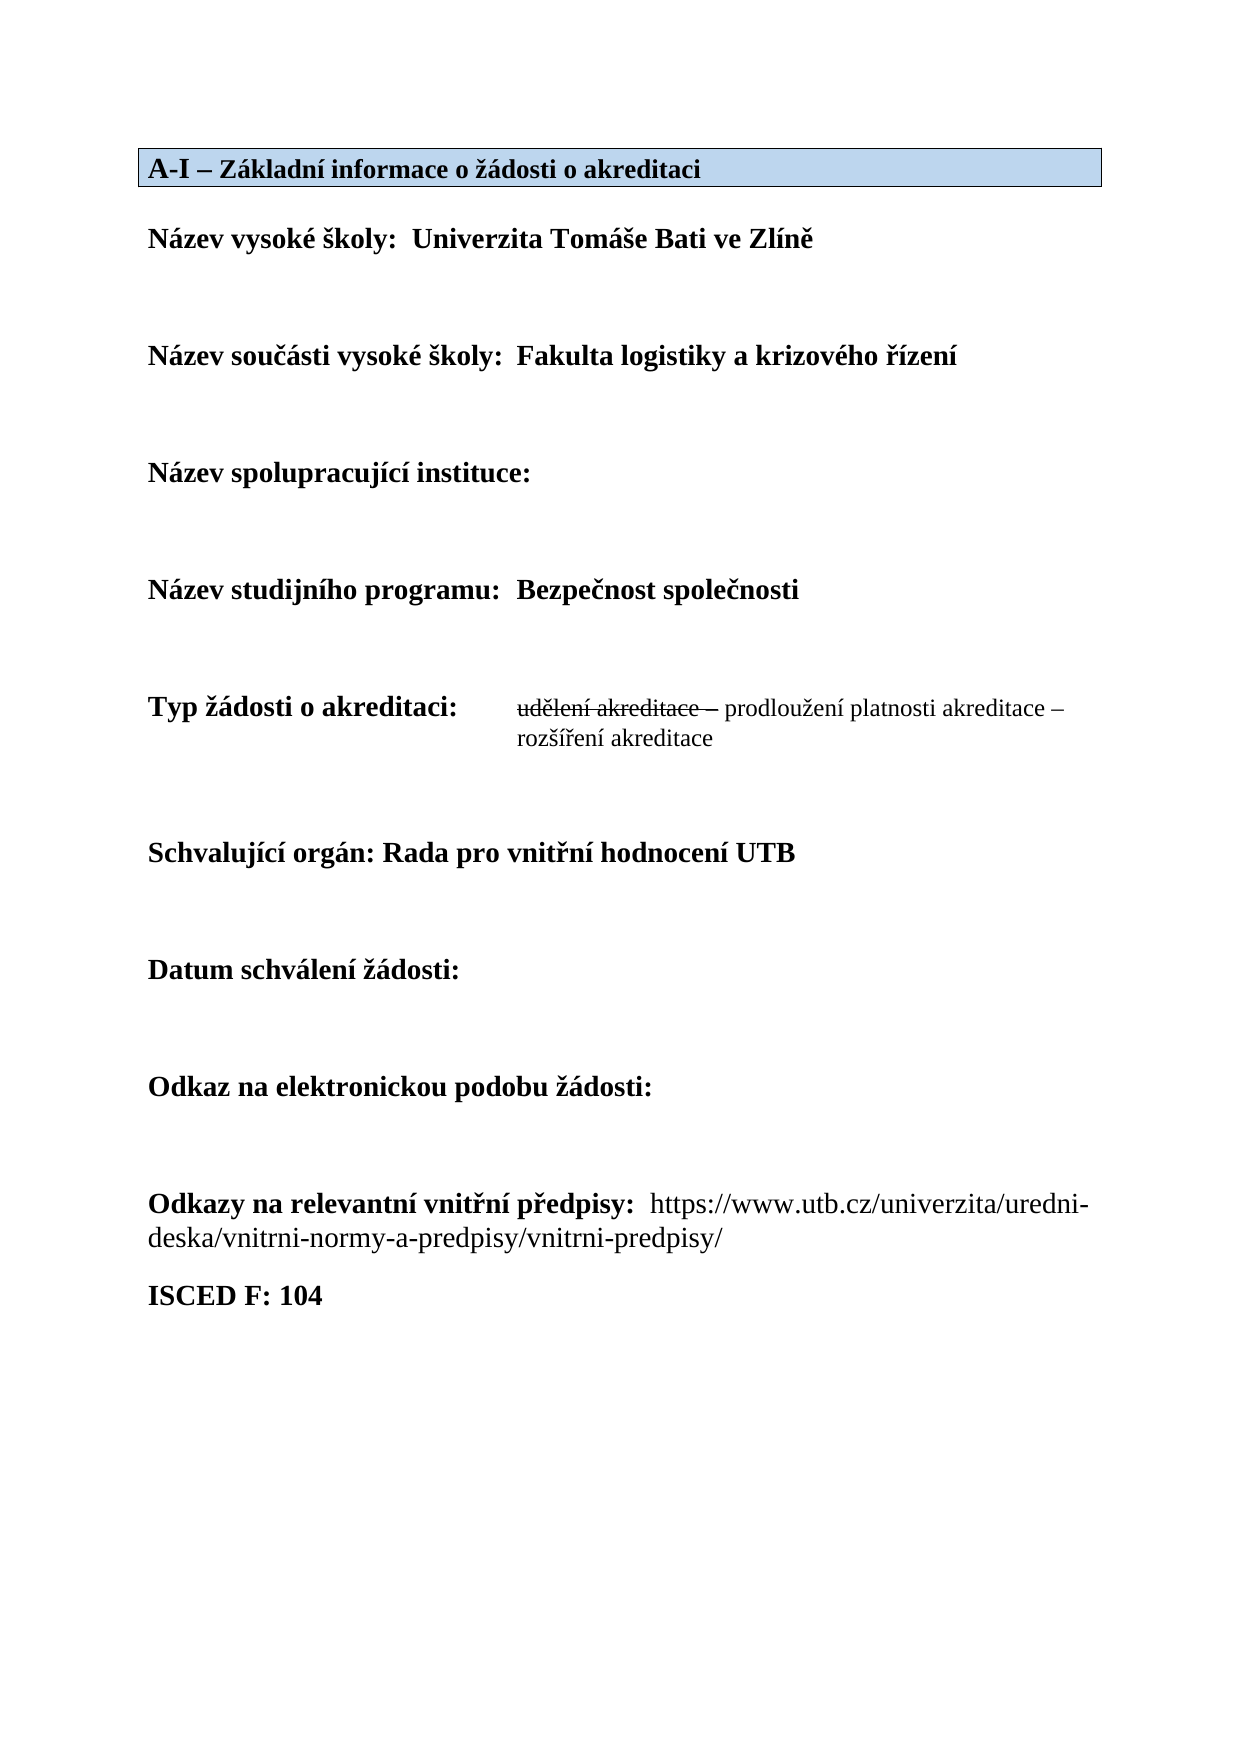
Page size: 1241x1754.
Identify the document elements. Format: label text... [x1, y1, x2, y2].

text Schvalující orgán: Rada pro vnitřní hodnocení UTB [148, 835, 1093, 869]
text Odkaz na elektronickou podobu žádosti: [148, 1069, 1093, 1103]
text Typ žádosti o akreditaci: udělení akreditace – prodloužení platnosti akreditace – rozšíření akreditace [148, 689, 1093, 752]
text A-I – Základní informace o žádosti o akreditaci [139, 149, 1101, 186]
text Datum schválení žádosti: [148, 952, 1093, 986]
text Název spolupracující instituce: [148, 455, 1093, 489]
text Název součásti vysoké školy: Fakulta logistiky a krizového řízení [148, 338, 1093, 372]
text Název studijního programu: Bezpečnost společnosti [148, 572, 1093, 606]
text Název vysoké školy: Univerzita Tomáše Bati ve Zlíně [148, 221, 1093, 254]
text Odkazy na relevantní vnitřní předpisy: https://www.utb.cz/univerzita/uredni-deska/vnitrni-normy-a-predpisy/vnitrni-predpisy/ [148, 1186, 1093, 1253]
text ISCED F: 104 [148, 1278, 1093, 1312]
